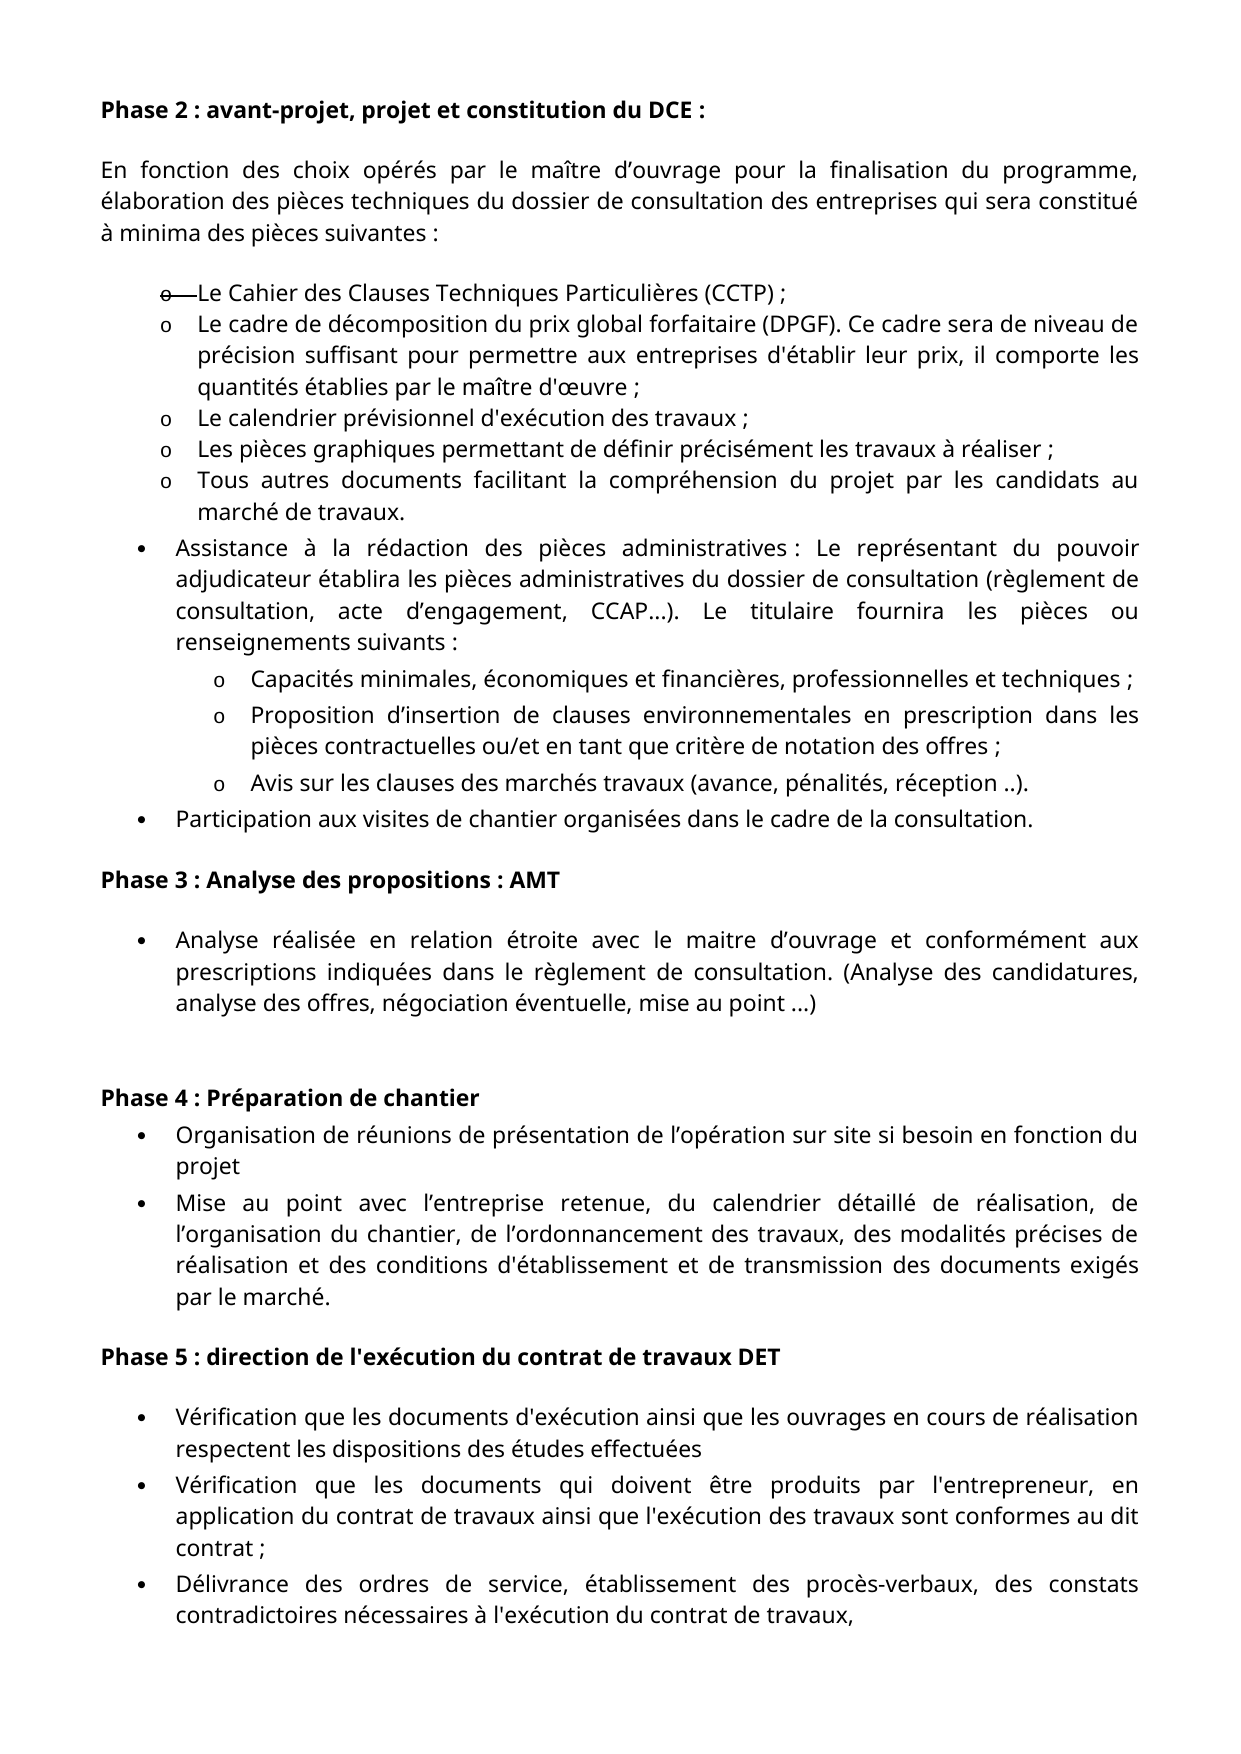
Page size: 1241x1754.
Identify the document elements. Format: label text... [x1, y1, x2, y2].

list Vérification que les documents qui doivent être produits par l'entrepreneur, en application du contrat de travaux ainsi que l'exécution des travaux sont conformes au dit contrat ; [138, 1469, 1140, 1563]
list Le Cahier des Clauses Techniques Particulières (CCTP) ; [159, 277, 1140, 308]
text Phase 2 : avant-projet, projet et constitution du DCE : [100, 93, 1140, 125]
list Proposition d’insertion de clauses environnementales en prescription dans les pièces contractuelles ou/et en tant que critère de notation des offres ; [213, 699, 1140, 762]
list Les pièces graphiques permettant de définir précisément les travaux à réaliser ; [159, 433, 1140, 464]
text Phase 4 : Préparation de chantier [100, 1082, 1140, 1113]
list Participation aux visites de chantier organisées dans le cadre de la consultation. [138, 803, 1140, 835]
text En fonction des choix opérés par le maître d’ouvrage pour la finalisation du programme, élaboration des pièces techniques du dossier de consultation des entreprises qui sera constitué à minima des pièces suivantes : [100, 154, 1140, 248]
list Délivrance des ordres de service, établissement des procès-verbaux, des constats contradictoires nécessaires à l'exécution du contrat de travaux, [138, 1568, 1140, 1631]
list Analyse réalisée en relation étroite avec le maitre d’ouvrage et conformément aux prescriptions indiquées dans le règlement de consultation. (Analyse des candidatures, analyse des offres, négociation éventuelle, mise au point ...) [138, 924, 1140, 1018]
list Vérification que les documents d'exécution ainsi que les ouvrages en cours de réalisation respectent les dispositions des études effectuées [138, 1401, 1140, 1464]
list Tous autres documents facilitant la compréhension du projet par les candidats au marché de travaux. [159, 464, 1140, 527]
list Assistance à la rédaction des pièces administratives : Le représentant du pouvoir adjudicateur établira les pièces administratives du dossier de consultation (règlement de consultation, acte d’engagement, CCAP...). Le titulaire fournira les pièces ou renseignements suivants : [138, 532, 1140, 657]
list Organisation de réunions de présentation de l’opération sur site si besoin en fonction du projet [138, 1119, 1140, 1181]
list Capacités minimales, économiques et financières, professionnelles et techniques ; [213, 662, 1140, 694]
list Mise au point avec l’entreprise retenue, du calendrier détaillé de réalisation, de l’organisation du chantier, de l’ordonnancement des travaux, des modalités précises de réalisation et des conditions d'établissement et de transmission des documents exigés par le marché. [138, 1187, 1140, 1312]
text Phase 5 : direction de l'exécution du contrat de travaux DET [100, 1341, 1081, 1372]
list Le cadre de décomposition du prix global forfaitaire (DPGF). Ce cadre sera de niveau de précision suffisant pour permettre aux entreprises d'établir leur prix, il comporte les quantités établies par le maître d'œuvre ; [159, 308, 1140, 402]
list Le calendrier prévisionnel d'exécution des travaux ; [159, 402, 1140, 433]
text Phase 3 : Analyse des propositions : AMT [100, 864, 1140, 895]
list Avis sur les clauses des marchés travaux (avance, pénalités, réception ..). [213, 767, 1140, 798]
